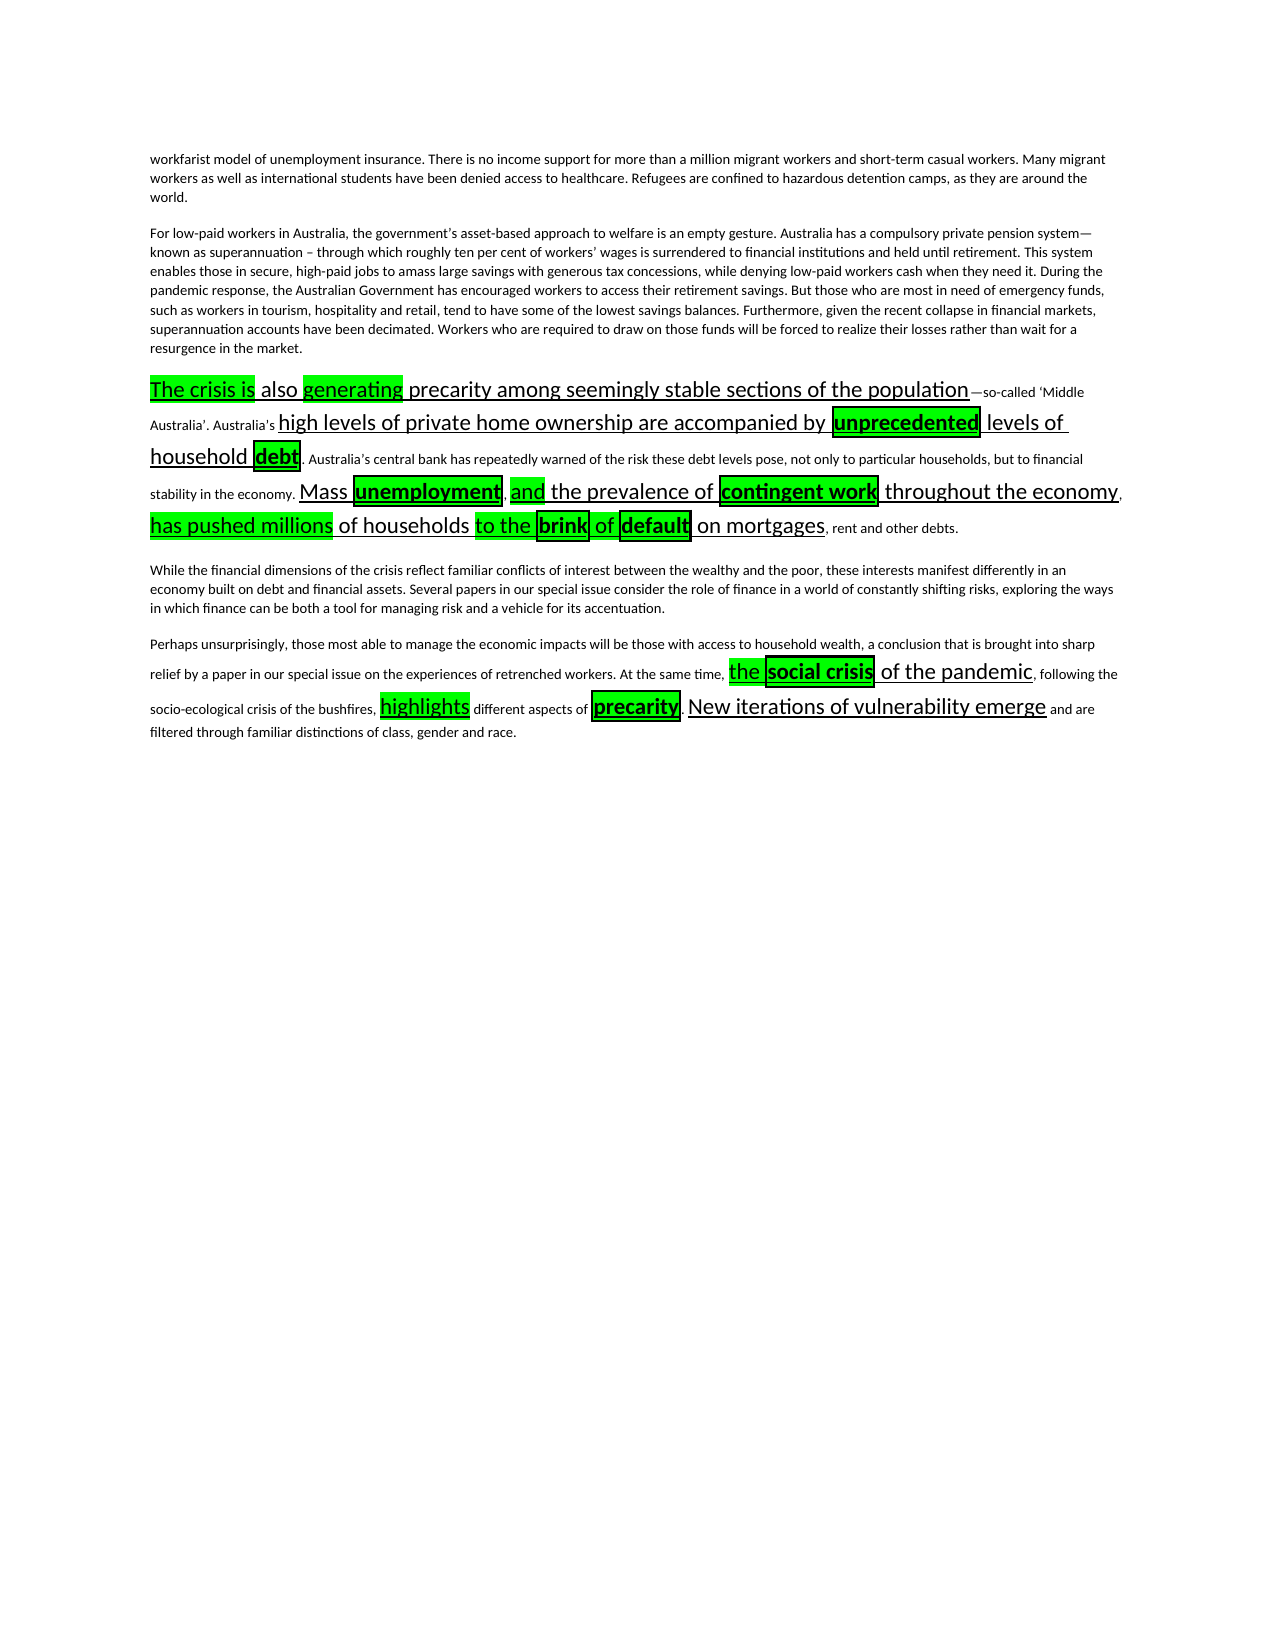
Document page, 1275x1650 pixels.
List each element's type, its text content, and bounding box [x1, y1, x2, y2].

text The crisis is also generating precarity among seemingly stable sections of the population—so-called ‘Middle Australia’. Australia’s high levels of private home ownership are accompanied by unprecedented levels of household debt. Australia’s central bank has repeatedly warned of the risk these debt levels pose, not only to particular households, but to financial stability in the economy. Mass unemployment, and the prevalence of contingent work throughout the economy, has pushed millions of households to the brink of default on mortgages, rent and other debts. [150, 375, 1125, 542]
text While the financial dimensions of the crisis reflect familiar conflicts of interest between the wealthy and the poor, these interests manifest differently in an economy built on debt and financial assets. Several papers in our special issue consider the role of finance in a world of constantly shifting risks, exploring the ways in which finance can be both a tool for managing risk and a vehicle for its accentuation. [150, 561, 1125, 617]
text For low-paid workers in Australia, the government’s asset-based approach to welfare is an empty gesture. Australia has a compulsory private pension system—known as superannuation – through which roughly ten per cent of workers’ wages is surrendered to financial institutions and held until retirement. This system enables those in secure, high-paid jobs to amass large savings with generous tax concessions, while denying low-paid workers cash when they need it. During the pandemic response, the Australian Government has encouraged workers to access their retirement savings. But those who are most in need of emergency funds, such as workers in tourism, hospitality and retail, tend to have some of the lowest savings balances. Furthermore, given the recent collapse in financial markets, superannuation accounts have been decimated. Workers who are required to draw on those funds will be forced to realize their losses rather than wait for a resurgence in the market. [150, 224, 1125, 357]
text Perhaps unsurprisingly, those most able to manage the economic impacts will be those with access to household wealth, a conclusion that is brought into sharp relief by a paper in our special issue on the experiences of retrenched workers. At the same time, the social crisis of the pandemic, following the socio-ecological crisis of the bushfires, highlights different aspects of precarity. New iterations of vulnerability emerge and are filtered through familiar distinctions of class, gender and race. [150, 635, 1125, 741]
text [150, 150, 1125, 206]
